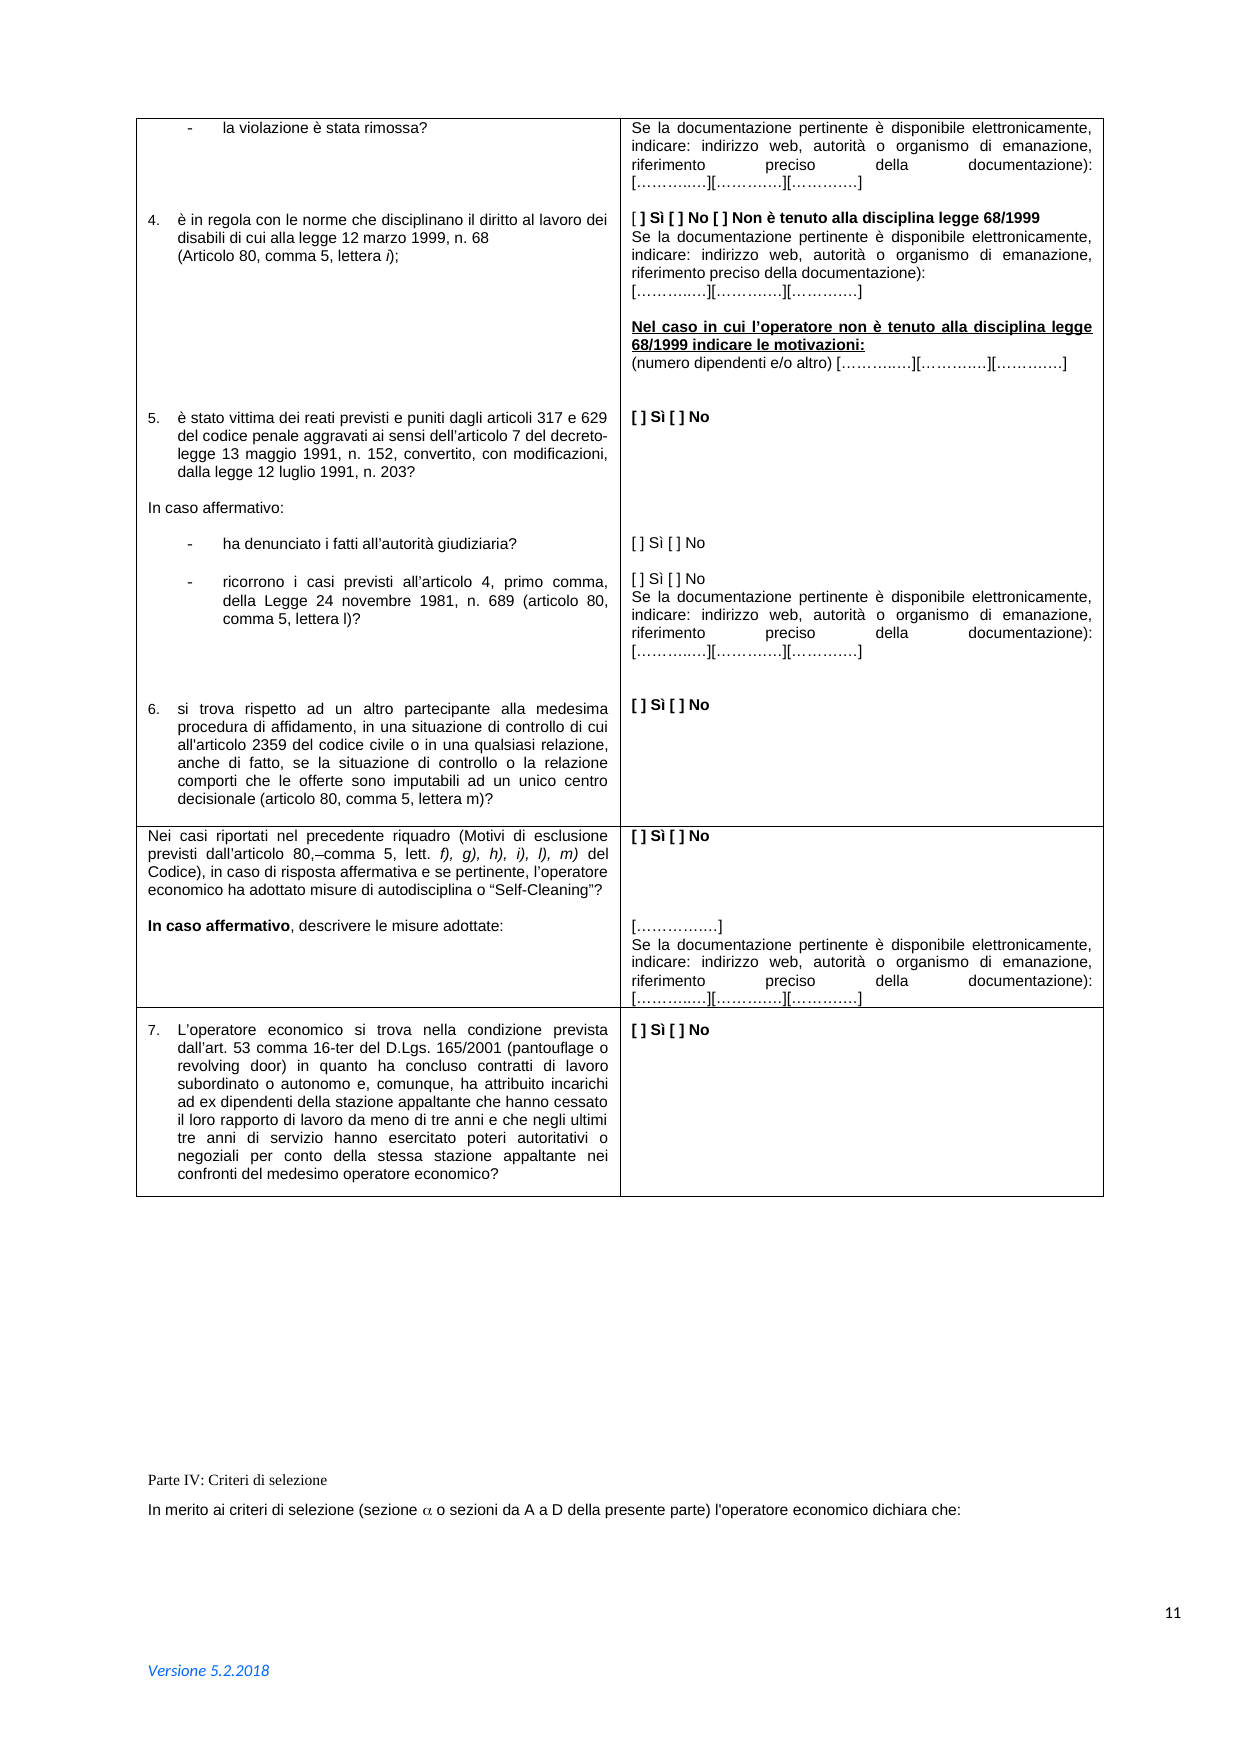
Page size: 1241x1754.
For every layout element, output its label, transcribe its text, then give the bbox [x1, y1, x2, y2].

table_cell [137, 119, 620, 826]
text Parte IV: Criteri di selezione [148, 1470, 1093, 1488]
table_cell Nei casi riportati nel precedente riquadro (Motivi di esclusione previsti dall’articolo 80, comma 5, lett. f), g), h), i), l), m) del Codice), in caso di risposta affermativa e se pertinente, l’operatore economico ha adottato misure di autodisciplina o “Self-Cleaning”? In caso affermativo, descrivere le misure adottate: [137, 827, 620, 1007]
table_cell [ ] Sì [ ] No [621, 1008, 1103, 1196]
table_cell L’operatore economico si trova nella condizione prevista dall’art. 53 comma 16-ter del D.Lgs. 165/2001 (pantouflage o revolving door) in quanto ha concluso contratti di lavoro subordinato o autonomo e, comunque, ha attribuito incarichi ad ex dipendenti della stazione appaltante che hanno cessato il loro rapporto di lavoro da meno di tre anni e che negli ultimi tre anni di servizio hanno esercitato poteri autoritativi o negoziali per conto della stessa stazione appaltante nei confronti del medesimo operatore economico? [137, 1008, 620, 1196]
table_cell [ ] Sì [ ] No [………….…] Se la documentazione pertinente è disponibile elettronicamente, indicare: indirizzo web, autorità o organismo di emanazione, riferimento preciso della documentazione): [………..…][……….…][……….…] [621, 827, 1103, 1007]
text In merito ai criteri di selezione (sezione o sezioni da A a D della presente parte) l'operatore economico dichiara che: [148, 1501, 1093, 1519]
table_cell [621, 119, 1103, 826]
